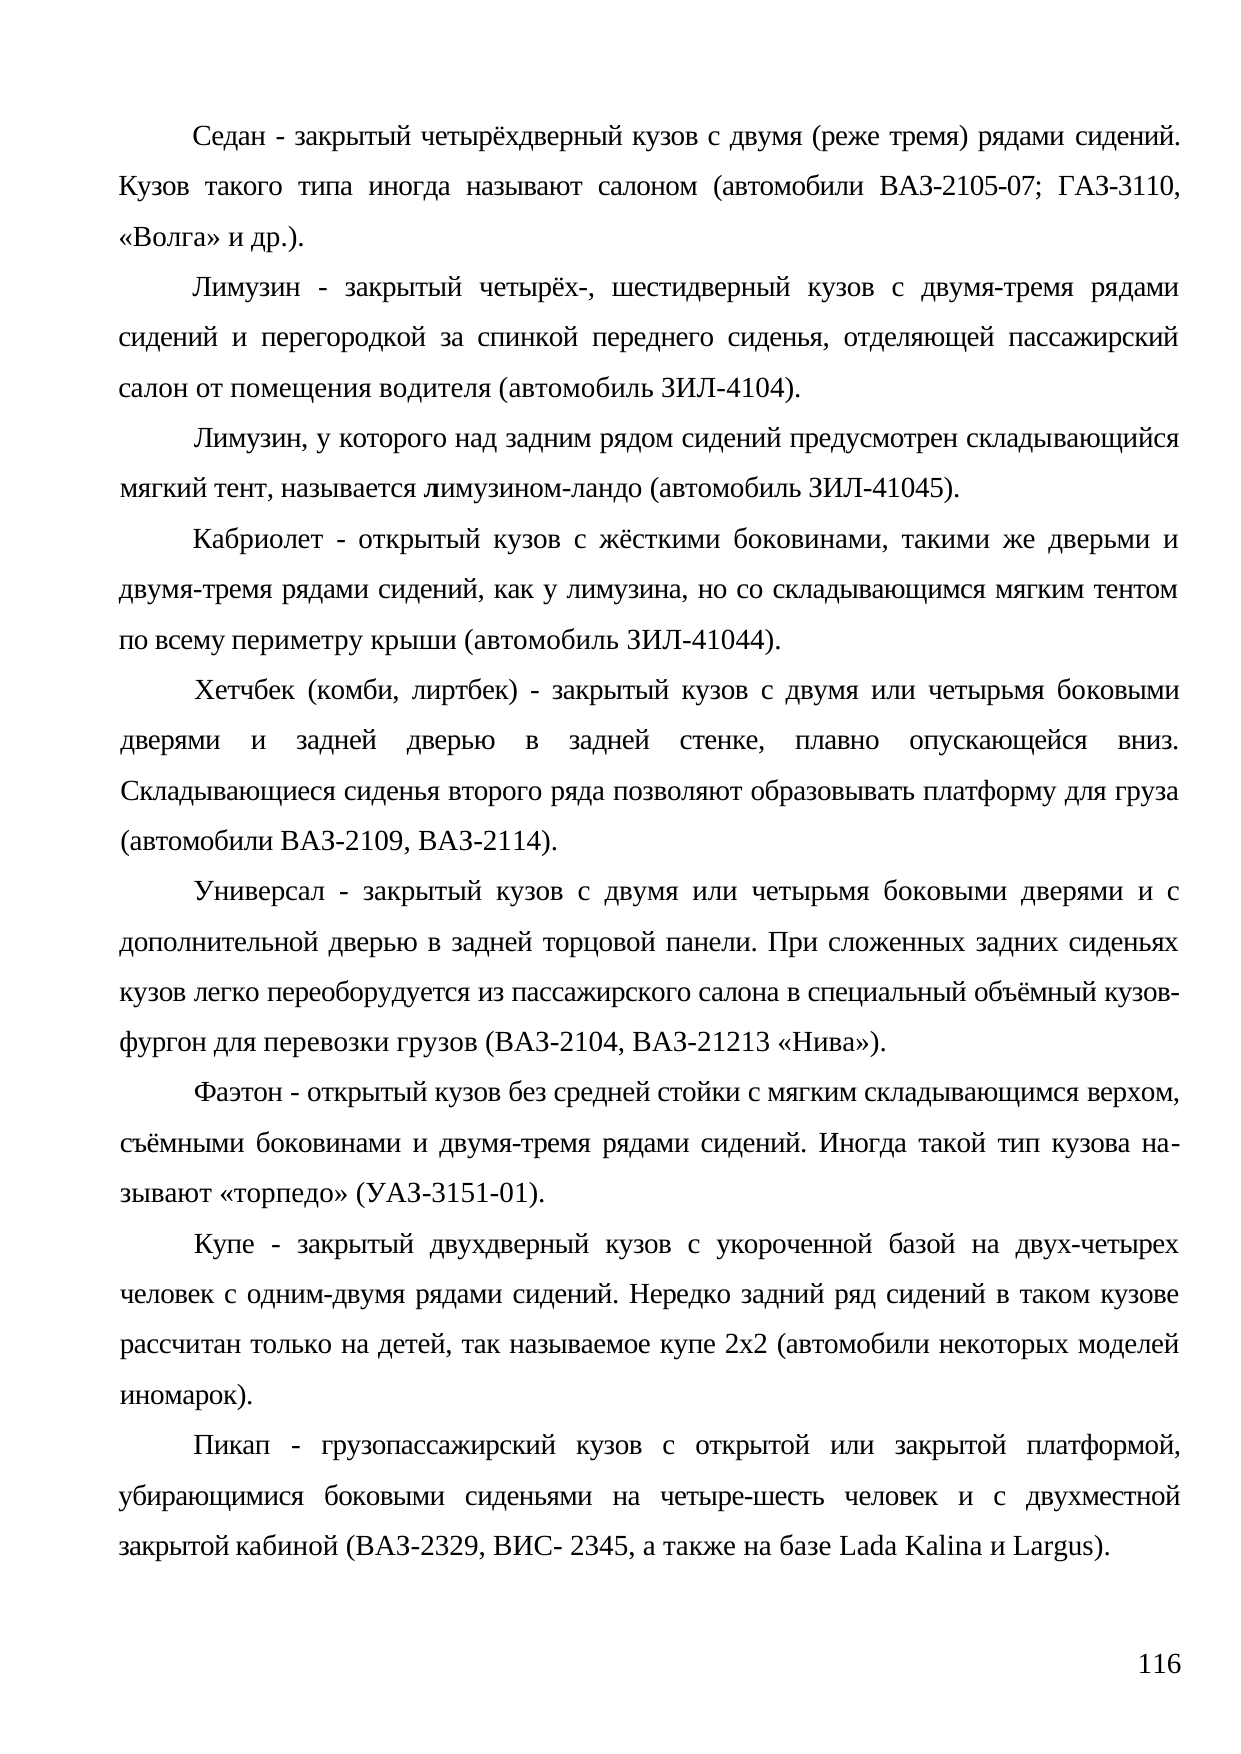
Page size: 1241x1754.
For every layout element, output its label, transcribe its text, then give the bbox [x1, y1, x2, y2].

text Купе - закрытый двухдверный кузов с укороченной базой на двух-четырех человек с одним-двумя рядами сидений. Нередко задний ряд сидений в таком кузове рассчитан только на детей, так называемое купе 2x2 (автомобили некоторых моделей иномарок). [119, 1226, 1180, 1411]
text Лимузин, у которого над задним рядом сидений предусмотрен складывающийся мягкий тент, называется лимузином-ландо (автомобиль ЗИЛ-41045). [119, 420, 1179, 504]
text Фаэтон - открытый кузов без средней стойки с мягким складывающимся верхом, съёмными боковинами и двумя-тремя рядами сидений. Иногда такой тип кузова называют «торпедо» (УАЗ-3151-01). [119, 1074, 1180, 1209]
text Хетчбек (комби, лиртбек) - закрытый кузов с двумя или четырьмя боковыми дверями и задней дверью в задней стенке, плавно опускающейся вниз. Складывающиеся сиденья второго ряда позволяют образовывать платформу для груза (автомобили ВАЗ-2109, ВАЗ-2114). [120, 672, 1180, 857]
text Универсал - закрытый кузов с двумя или четырьмя боковыми дверями и с дополнительной дверью в задней торцовой панели. При сложенных задних сиденьях кузов легко переоборудуется из пассажирского салона в специальный объёмный кузов-фургон для перевозки грузов (ВАЗ-2104, ВАЗ-21213 «Нива»). [119, 873, 1180, 1058]
text Пикап - грузопассажирский кузов с открытой или закрытой платформой, убирающимися боковыми сиденьями на четыре-шесть человек и с двухместной закрытой кабиной (ВАЗ-2329, ВИС- 2345, а также на базе Lada Kalina и Largus). [118, 1427, 1181, 1561]
text Лимузин - закрытый четырёх-, шестидверный кузов с двумя-тремя рядами сидений и перегородкой за спинкой переднего сиденья, отделяющей пассажирский салон от помещения водителя (автомобиль ЗИЛ-4104). [118, 269, 1179, 403]
text Седан - закрытый четырёхдверный кузов с двумя (реже тремя) рядами сидений. Кузов такого типа иногда называют салоном (автомобили ВАЗ-2105-07; ГАЗ-3110, «Волга» и др.). [118, 118, 1181, 252]
text Кабриолет - открытый кузов с жёсткими боковинами, такими же дверьми и двумя-тремя рядами сидений, как у лимузина, но со складывающимся мягким тентом по всему периметру крыши (автомобиль ЗИЛ-41044). [119, 521, 1179, 655]
